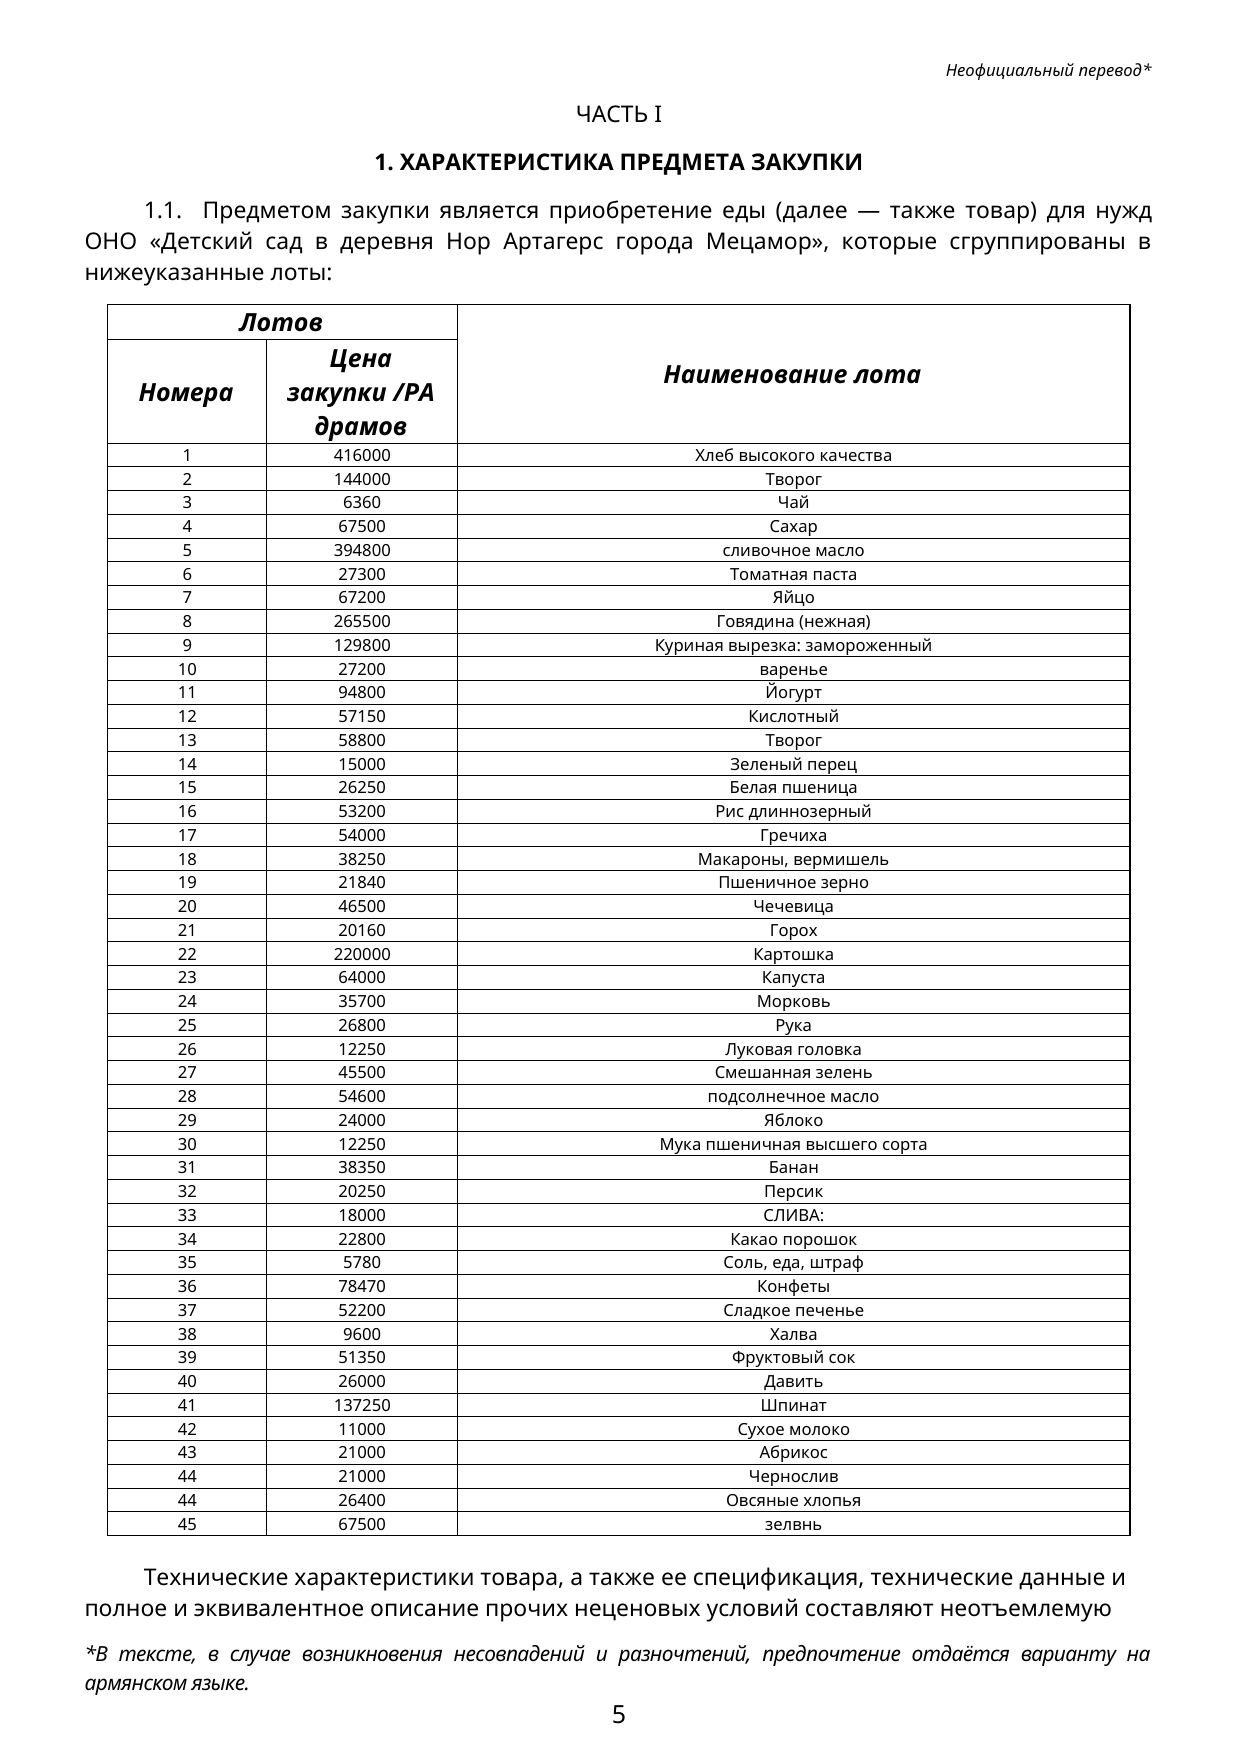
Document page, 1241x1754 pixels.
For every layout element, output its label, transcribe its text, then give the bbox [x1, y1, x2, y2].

table_cell Чечевица [458, 895, 1129, 917]
table_cell 33 [108, 1204, 266, 1226]
table_cell 35 [108, 1251, 266, 1274]
table_cell 21000 [267, 1441, 457, 1464]
table_cell 129800 [267, 634, 457, 656]
table_cell 45 [108, 1512, 266, 1535]
table_cell 27 [108, 1061, 266, 1084]
table_cell 94800 [267, 681, 457, 704]
table_cell 20 [108, 895, 266, 917]
table_cell 9 [108, 634, 266, 656]
table_cell Луковая головка [458, 1037, 1129, 1060]
table_header Лотов [108, 305, 457, 339]
table_cell 39 [108, 1346, 266, 1369]
table_cell Томатная паста [458, 562, 1129, 585]
table_cell 64000 [267, 966, 457, 989]
table_cell Рука [458, 1014, 1129, 1036]
table_cell 16 [108, 800, 266, 822]
table_cell 35700 [267, 990, 457, 1012]
table_cell Капуста [458, 966, 1129, 989]
table_cell 67200 [267, 586, 457, 609]
table_cell 26800 [267, 1014, 457, 1036]
table_cell 18 [108, 847, 266, 870]
table_cell 14 [108, 752, 266, 775]
table_cell 25 [108, 1014, 266, 1036]
table_cell 18000 [267, 1204, 457, 1226]
table_cell Яблоко [458, 1109, 1129, 1131]
table_cell 67500 [267, 1512, 457, 1535]
table_cell 42 [108, 1417, 266, 1440]
table_cell 54000 [267, 824, 457, 846]
table_cell 37 [108, 1299, 266, 1321]
table_cell Цена закупки /РА драмов [267, 340, 457, 442]
table_cell Йогурт [458, 681, 1129, 704]
table_cell 13 [108, 729, 266, 751]
table_cell 5780 [267, 1251, 457, 1274]
table_cell Чернослив [458, 1465, 1129, 1487]
table_cell Фруктовый сок [458, 1346, 1129, 1369]
table_cell 10 [108, 657, 266, 680]
table_cell СЛИВА: [458, 1204, 1129, 1226]
table_cell 12250 [267, 1132, 457, 1155]
table_cell 22 [108, 942, 266, 965]
table_cell Сахар [458, 515, 1129, 537]
table_cell 2 [108, 467, 266, 490]
table_cell 38250 [267, 847, 457, 870]
table_cell Морковь [458, 990, 1129, 1012]
table_cell Какао порошок [458, 1227, 1129, 1250]
table_cell 67500 [267, 515, 457, 537]
table_cell Сладкое печенье [458, 1299, 1129, 1321]
table_cell Яйцо [458, 586, 1129, 609]
table_cell Творог [458, 729, 1129, 751]
table_cell 12250 [267, 1037, 457, 1060]
table_cell 27200 [267, 657, 457, 680]
table_cell 220000 [267, 942, 457, 965]
table_cell Пшеничное зерно [458, 871, 1129, 894]
table_cell сливочное масло [458, 539, 1129, 561]
table_cell Халва [458, 1322, 1129, 1345]
table_cell 20160 [267, 919, 457, 941]
table_cell Персик [458, 1180, 1129, 1202]
table_cell 22800 [267, 1227, 457, 1250]
table_cell 53200 [267, 800, 457, 822]
table_cell 46500 [267, 895, 457, 917]
table_cell 17 [108, 824, 266, 846]
table_cell Давить [458, 1370, 1129, 1392]
table_cell зелвнь [458, 1512, 1129, 1535]
table_cell 27300 [267, 562, 457, 585]
table_cell 32 [108, 1180, 266, 1202]
table_cell Конфеты [458, 1275, 1129, 1297]
table_cell 30 [108, 1132, 266, 1155]
table_cell 26400 [267, 1489, 457, 1511]
table_cell 11 [108, 681, 266, 704]
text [84, 1561, 1153, 1623]
table_cell 44 [108, 1465, 266, 1487]
table_cell 51350 [267, 1346, 457, 1369]
table_cell Творог [458, 467, 1129, 490]
table_cell 54600 [267, 1085, 457, 1107]
table_cell Белая пшеница [458, 776, 1129, 799]
table_cell 43 [108, 1441, 266, 1464]
table_cell 11000 [267, 1417, 457, 1440]
table_cell Абрикос [458, 1441, 1129, 1464]
table_cell 26 [108, 1037, 266, 1060]
table_cell Овсяные хлопья [458, 1489, 1129, 1511]
table_cell 137250 [267, 1394, 457, 1416]
table_cell Гречиха [458, 824, 1129, 846]
table_cell 144000 [267, 467, 457, 490]
table_cell 6360 [267, 491, 457, 514]
table_cell 9600 [267, 1322, 457, 1345]
table_cell 29 [108, 1109, 266, 1131]
table_cell Чай [458, 491, 1129, 514]
text ЧАСТЬ I [84, 98, 1153, 129]
table_cell Макароны, вермишель [458, 847, 1129, 870]
table_cell 26000 [267, 1370, 457, 1392]
table_cell 4 [108, 515, 266, 537]
table_cell 265500 [267, 610, 457, 632]
table_cell Соль, еда, штраф [458, 1251, 1129, 1274]
table_cell Кислотный [458, 705, 1129, 727]
table_cell 1 [108, 444, 266, 466]
table_cell 57150 [267, 705, 457, 727]
table_cell 24 [108, 990, 266, 1012]
table_cell 38 [108, 1322, 266, 1345]
table_cell подсолнечное масло [458, 1085, 1129, 1107]
table_cell 19 [108, 871, 266, 894]
subtitle 1.1. Предметом закупки является приобретение еды (далее — также товар) для нужд ОНО «Детский сад в деревня Нор Артагерс города Мецамор», которые сгруппированы в нижеуказанные лоты: [84, 194, 1153, 287]
table_cell 8 [108, 610, 266, 632]
table_cell 6 [108, 562, 266, 585]
table_cell 52200 [267, 1299, 457, 1321]
table_cell Номера [108, 340, 266, 442]
table_cell 12 [108, 705, 266, 727]
table_cell 23 [108, 966, 266, 989]
table_cell Рис длиннозерный [458, 800, 1129, 822]
table_cell 45500 [267, 1061, 457, 1084]
table_cell Мука пшеничная высшего сорта [458, 1132, 1129, 1155]
table_cell 78470 [267, 1275, 457, 1297]
table_cell Смешанная зелень [458, 1061, 1129, 1084]
table_cell 40 [108, 1370, 266, 1392]
table_cell 21000 [267, 1465, 457, 1487]
table_cell Банан [458, 1156, 1129, 1179]
table_cell варенье [458, 657, 1129, 680]
table_cell 58800 [267, 729, 457, 751]
table_cell 24000 [267, 1109, 457, 1131]
table_cell Горох [458, 919, 1129, 941]
table_cell 5 [108, 539, 266, 561]
table_cell Куриная вырезка: замороженный [458, 634, 1129, 656]
table_cell 394800 [267, 539, 457, 561]
table_cell 21840 [267, 871, 457, 894]
table_cell 416000 [267, 444, 457, 466]
table_cell 36 [108, 1275, 266, 1297]
table_cell 44 [108, 1489, 266, 1511]
table_cell 34 [108, 1227, 266, 1250]
table_cell 26250 [267, 776, 457, 799]
table_cell 38350 [267, 1156, 457, 1179]
table_cell 21 [108, 919, 266, 941]
table_cell 3 [108, 491, 266, 514]
table_cell 7 [108, 586, 266, 609]
table_cell Хлеб высокого качества [458, 444, 1129, 466]
table_cell 15000 [267, 752, 457, 775]
table_cell Говядина (нежная) [458, 610, 1129, 632]
table_cell Шпинат [458, 1394, 1129, 1416]
table_cell 15 [108, 776, 266, 799]
table_cell 41 [108, 1394, 266, 1416]
table_cell Сухое молоко [458, 1417, 1129, 1440]
table_cell Зеленый перец [458, 752, 1129, 775]
table_cell 28 [108, 1085, 266, 1107]
table_cell 20250 [267, 1180, 457, 1202]
table_header Наименование лота [458, 305, 1129, 442]
table_cell Картошка [458, 942, 1129, 965]
table_cell 31 [108, 1156, 266, 1179]
text 1. ХАРАКТЕРИСТИКА ПРЕДМЕТА ЗАКУПКИ [84, 146, 1153, 177]
